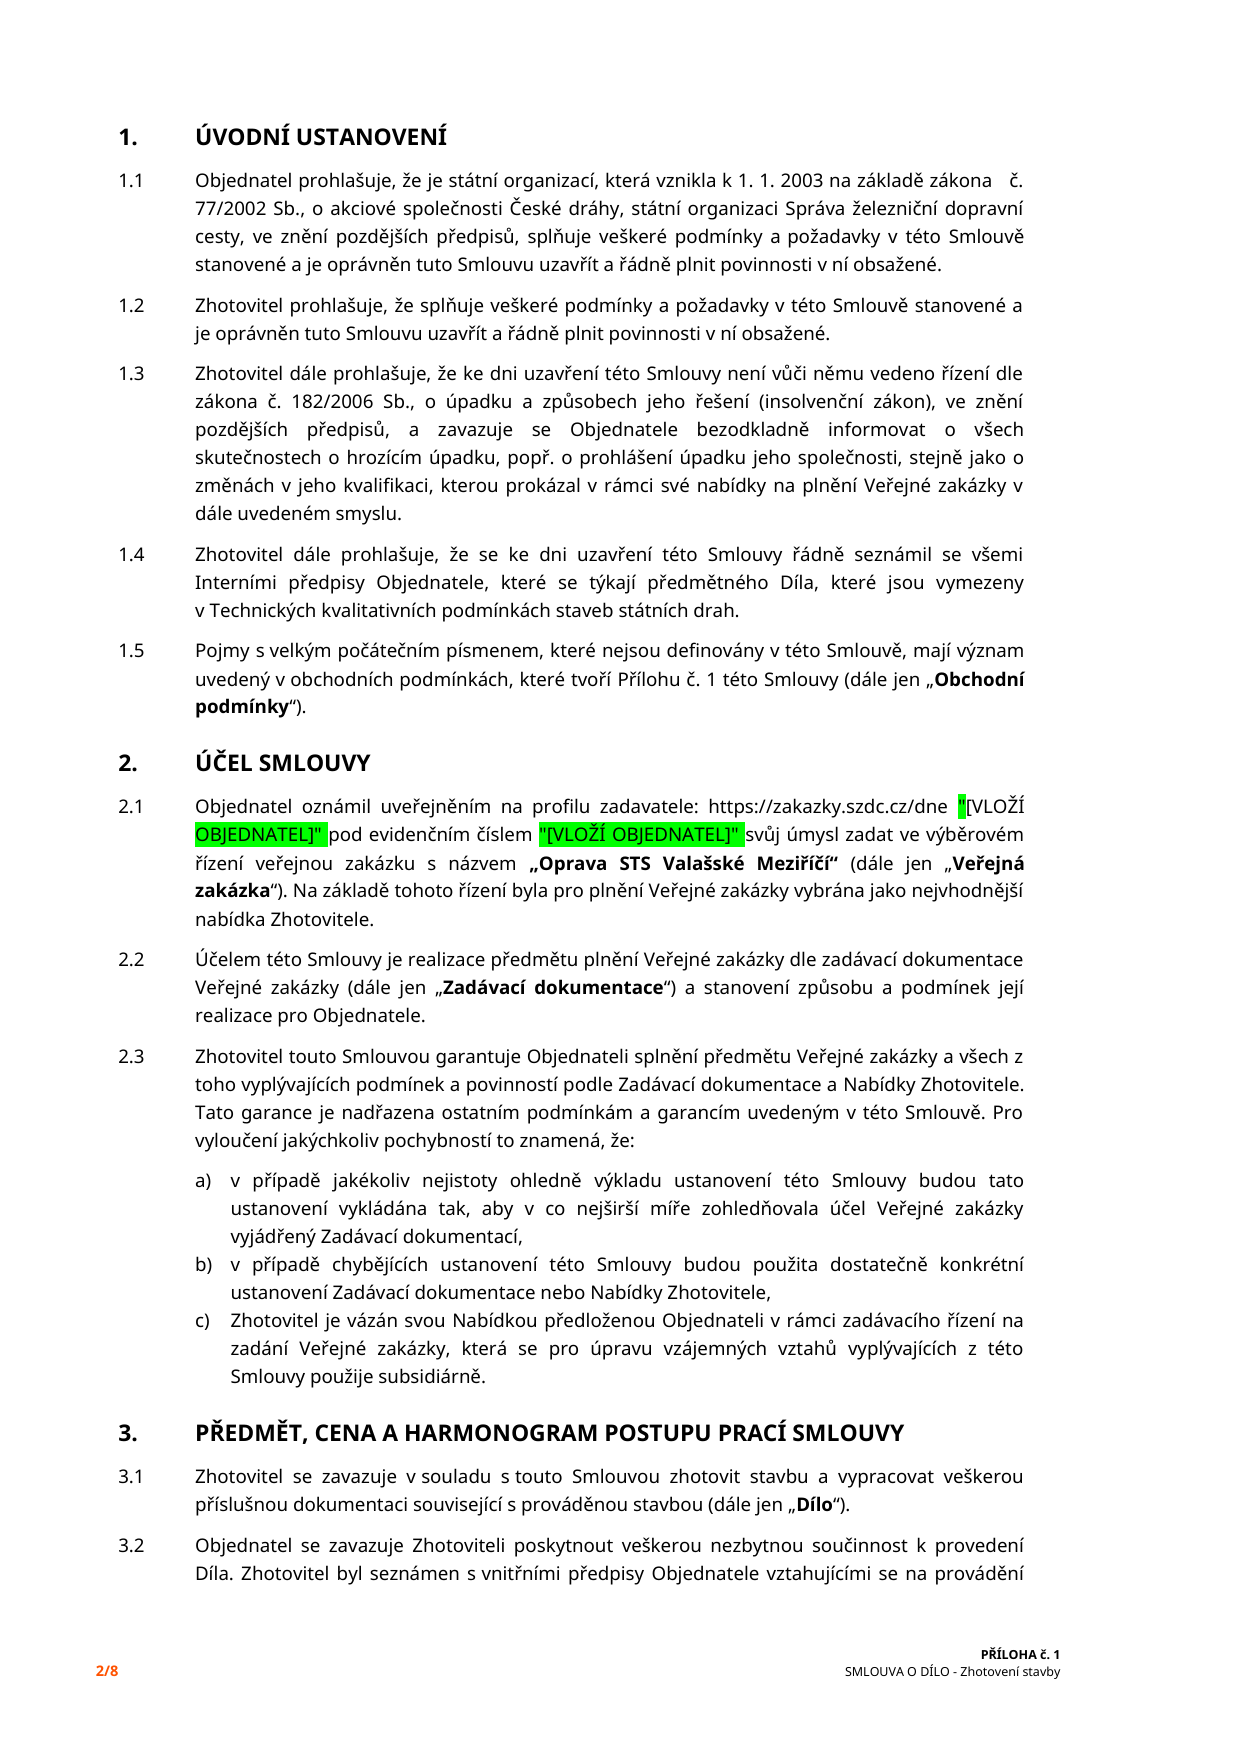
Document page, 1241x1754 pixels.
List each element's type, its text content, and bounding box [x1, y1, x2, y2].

text v případě chybějících ustanovení této Smlouvy budou použita dostatečně konkrétní ustanovení Zadávací dokumentace nebo Nabídky Zhotovitele, [195, 1252, 1024, 1305]
text Zhotovitel je vázán svou Nabídkou předloženou Objednateli v rámci zadávacího řízení na zadání Veřejné zakázky, která se pro úpravu vzájemných vztahů vyplývajících z této Smlouvy použije subsidiárně. [195, 1308, 1024, 1389]
text Zhotovitel dále prohlašuje, že se ke dni uzavření této Smlouvy řádně seznámil se všemi Interními předpisy Objednatele, které se týkají předmětného Díla, které jsou vymezeny v Technických kvalitativních podmínkách staveb státních drah. [118, 541, 1024, 623]
text Objednatel prohlašuje, že je státní organizací, která vznikla k 1. 1. 2003 na základě zákona č. 77/2002 Sb., o akciové společnosti České dráhy, státní organizaci Správa železniční dopravní cesty, ve znění pozdějších předpisů, splňuje veškeré podmínky a požadavky v této Smlouvě stanovené a je oprávněn tuto Smlouvu uzavřít a řádně plnit povinnosti v ní obsažené. [118, 167, 1024, 277]
text ÚVODNÍ USTANOVENÍ [118, 121, 1024, 152]
text Účelem této Smlouvy je realizace předmětu plnění Veřejné zakázky dle zadávací dokumentace Veřejné zakázky (dále jen „Zadávací dokumentace“) a stanovení způsobu a podmínek její realizace pro Objednatele. [118, 946, 1024, 1028]
text v případě jakékoliv nejistoty ohledně výkladu ustanovení této Smlouvy budou tato ustanovení vykládána tak, aby v co nejširší míře zohledňovala účel Veřejné zakázky vyjádřený Zadávací dokumentací, [195, 1167, 1024, 1249]
text ÚČEL SMLOUVY [118, 747, 1024, 778]
text Pojmy s velkým počátečním písmenem, které nejsou definovány v této Smlouvě, mají význam uvedený v obchodních podmínkách, které tvoří Přílohu č. 1 této Smlouvy (dále jen „Obchodní podmínky“). [118, 638, 1024, 719]
text Zhotovitel touto Smlouvou garantuje Objednateli splnění předmětu Veřejné zakázky a všech z toho vyplývajících podmínek a povinností podle Zadávací dokumentace a Nabídky Zhotovitele. Tato garance je nadřazena ostatním podmínkám a garancím uvedeným v této Smlouvě. Pro vyloučení jakýchkoliv pochybností to znamená, že: [118, 1043, 1024, 1152]
text Zhotovitel se zavazuje v souladu s touto Smlouvou zhotovit stavbu a vypracovat veškerou příslušnou dokumentaci související s prováděnou stavbou (dále jen „Dílo“). [118, 1463, 1024, 1517]
text Zhotovitel dále prohlašuje, že ke dni uzavření této Smlouvy není vůči němu vedeno řízení dle zákona č. 182/2006 Sb., o úpadku a způsobech jeho řešení (insolvenční zákon), ve znění pozdějších předpisů, a zavazuje se Objednatele bezodkladně informovat o všech skutečnostech o hrozícím úpadku, popř. o prohlášení úpadku jeho společnosti, stejně jako o změnách v jeho kvalifikaci, kterou prokázal v rámci své nabídky na plnění Veřejné zakázky v dále uvedeném smyslu. [118, 361, 1024, 526]
text Zhotovitel prohlašuje, že splňuje veškeré podmínky a požadavky v této Smlouvě stanovené a je oprávněn tuto Smlouvu uzavřít a řádně plnit povinnosti v ní obsažené. [118, 292, 1024, 346]
text PŘEDMĚT, CENA A HARMONOGRAM POSTUPU PRACÍ SMLOUVY [118, 1417, 1024, 1448]
text Objednatel oznámil uveřejněním na profilu zadavatele: https://zakazky.szdc.cz/dne pod evidenčním číslem svůj úmysl zadat ve výběrovém řízení veřejnou zakázku s názvem „Oprava STS Valašské Meziříčí“ (dále jen „Veřejná zakázka“). Na základě tohoto řízení byla pro plnění Veřejné zakázky vybrána jako nejvhodnější nabídka Zhotovitele. [118, 794, 1024, 931]
